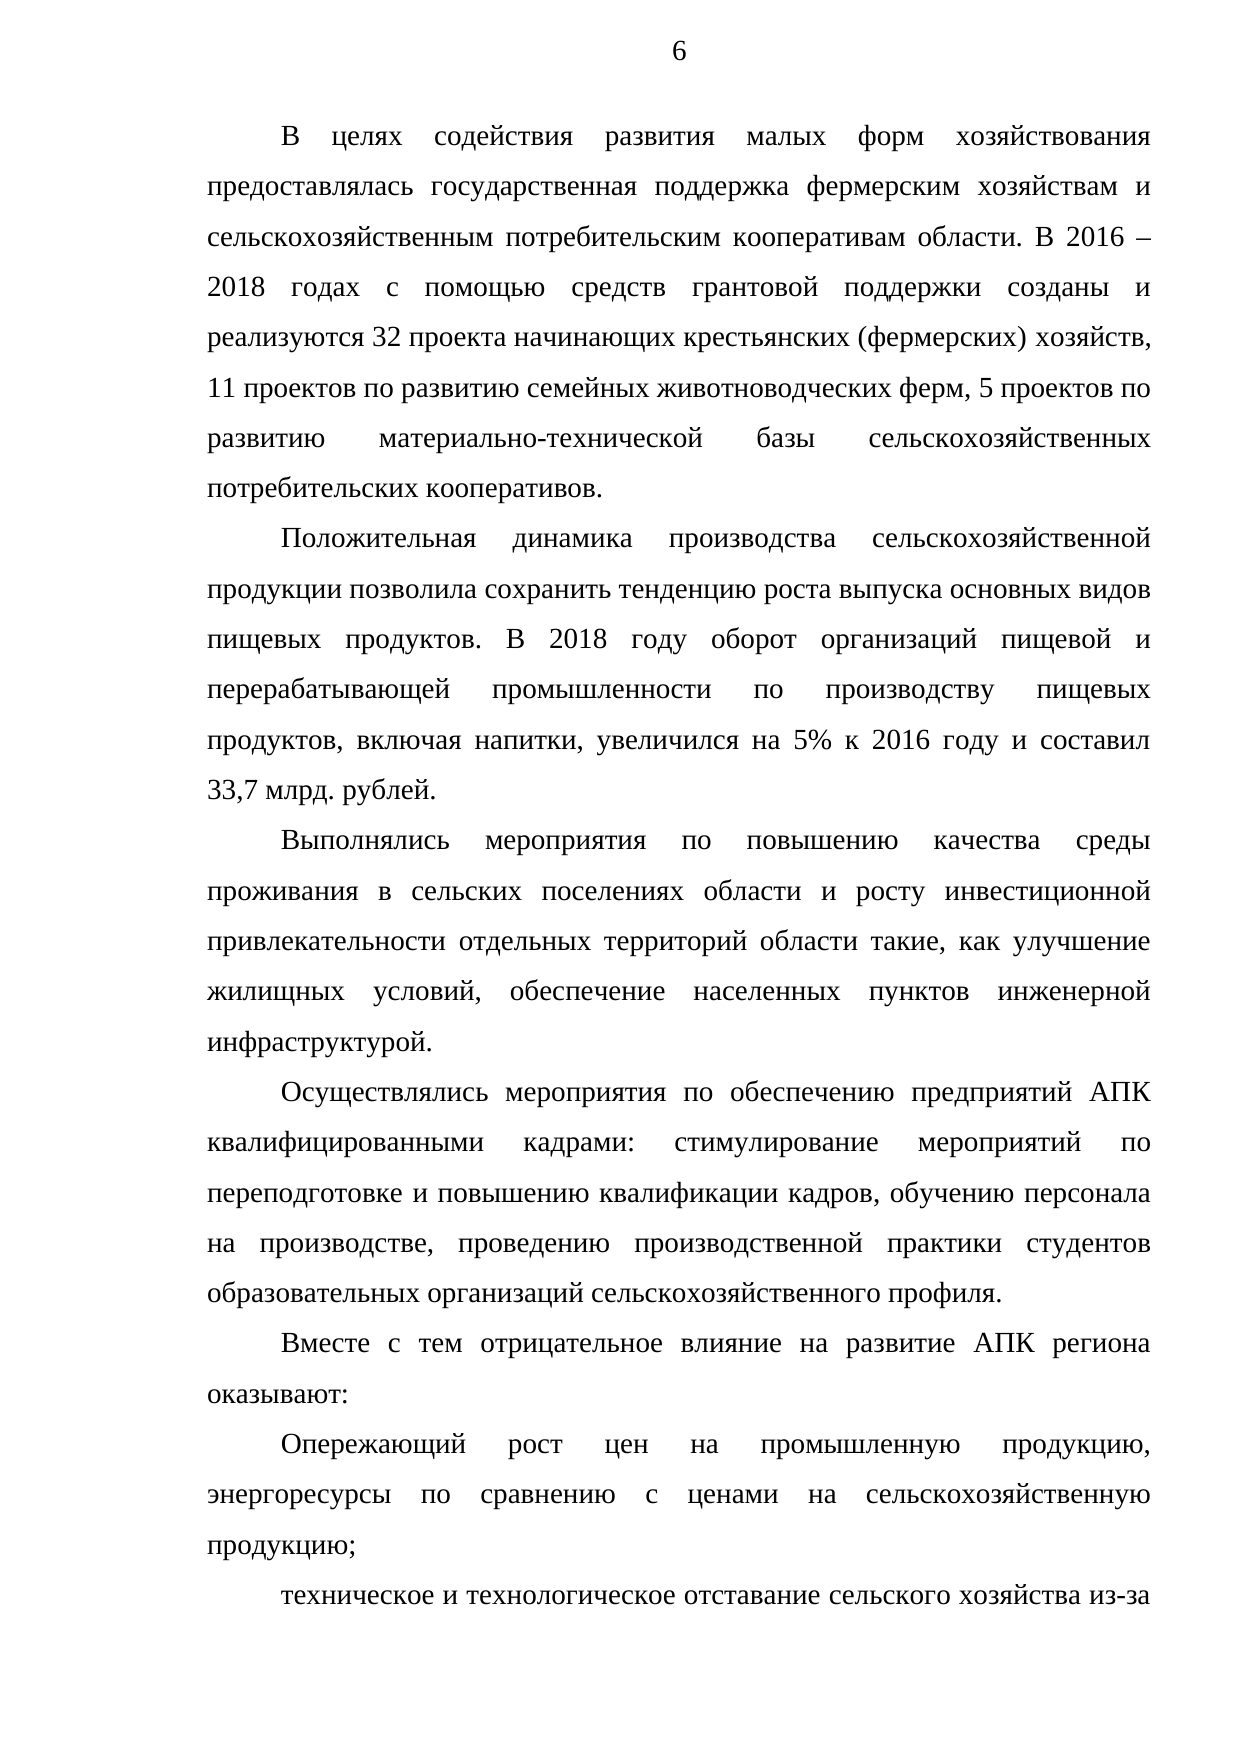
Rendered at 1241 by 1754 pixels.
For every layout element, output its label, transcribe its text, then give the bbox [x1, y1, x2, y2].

text Опережающий рост цен на промышленную продукцию, энергоресурсы по сравнению с ценами на сельскохозяйственную продукцию; [207, 1426, 1152, 1560]
text Вместе с тем отрицательное влияние на развитие АПК региона оказывают: [207, 1326, 1152, 1409]
text Положительная динамика производства сельскохозяйственной продукции позволила сохранить тенденцию роста выпуска основных видов пищевых продуктов. В 2018 году оборот организаций пищевой и перерабатывающей промышленности по производству пищевых продуктов, включая напитки, увеличился на 5% к 2016 году и составил 33,7 млрд. рублей. [207, 521, 1152, 806]
text Осуществлялись мероприятия по обеспечению предприятий АПК квалифицированными кадрами: стимулирование мероприятий по переподготовке и повышению квалификации кадров, обучению персонала на производстве, проведению производственной практики студентов образовательных организаций сельскохозяйственного профиля. [207, 1074, 1152, 1309]
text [207, 1577, 1152, 1611]
text В целях содействия развития малых форм хозяйствования предоставлялась государственная поддержка фермерским хозяйствам и сельскохозяйственным потребительским кооперативам области. В 2016 – 2018 годах с помощью средств грантовой поддержки созданы и реализуются 32 проекта начинающих крестьянских (фермерских) хозяйств, 11 проектов по развитию семейных животноводческих ферм, 5 проектов по развитию материально-технической базы сельскохозяйственных потребительских кооперативов. [207, 118, 1152, 504]
text Выполнялись мероприятия по повышению качества среды проживания в сельских поселениях области и росту инвестиционной привлекательности отдельных территорий области такие, как улучшение жилищных условий, обеспечение населенных пунктов инженерной инфраструктурой. [207, 822, 1152, 1057]
